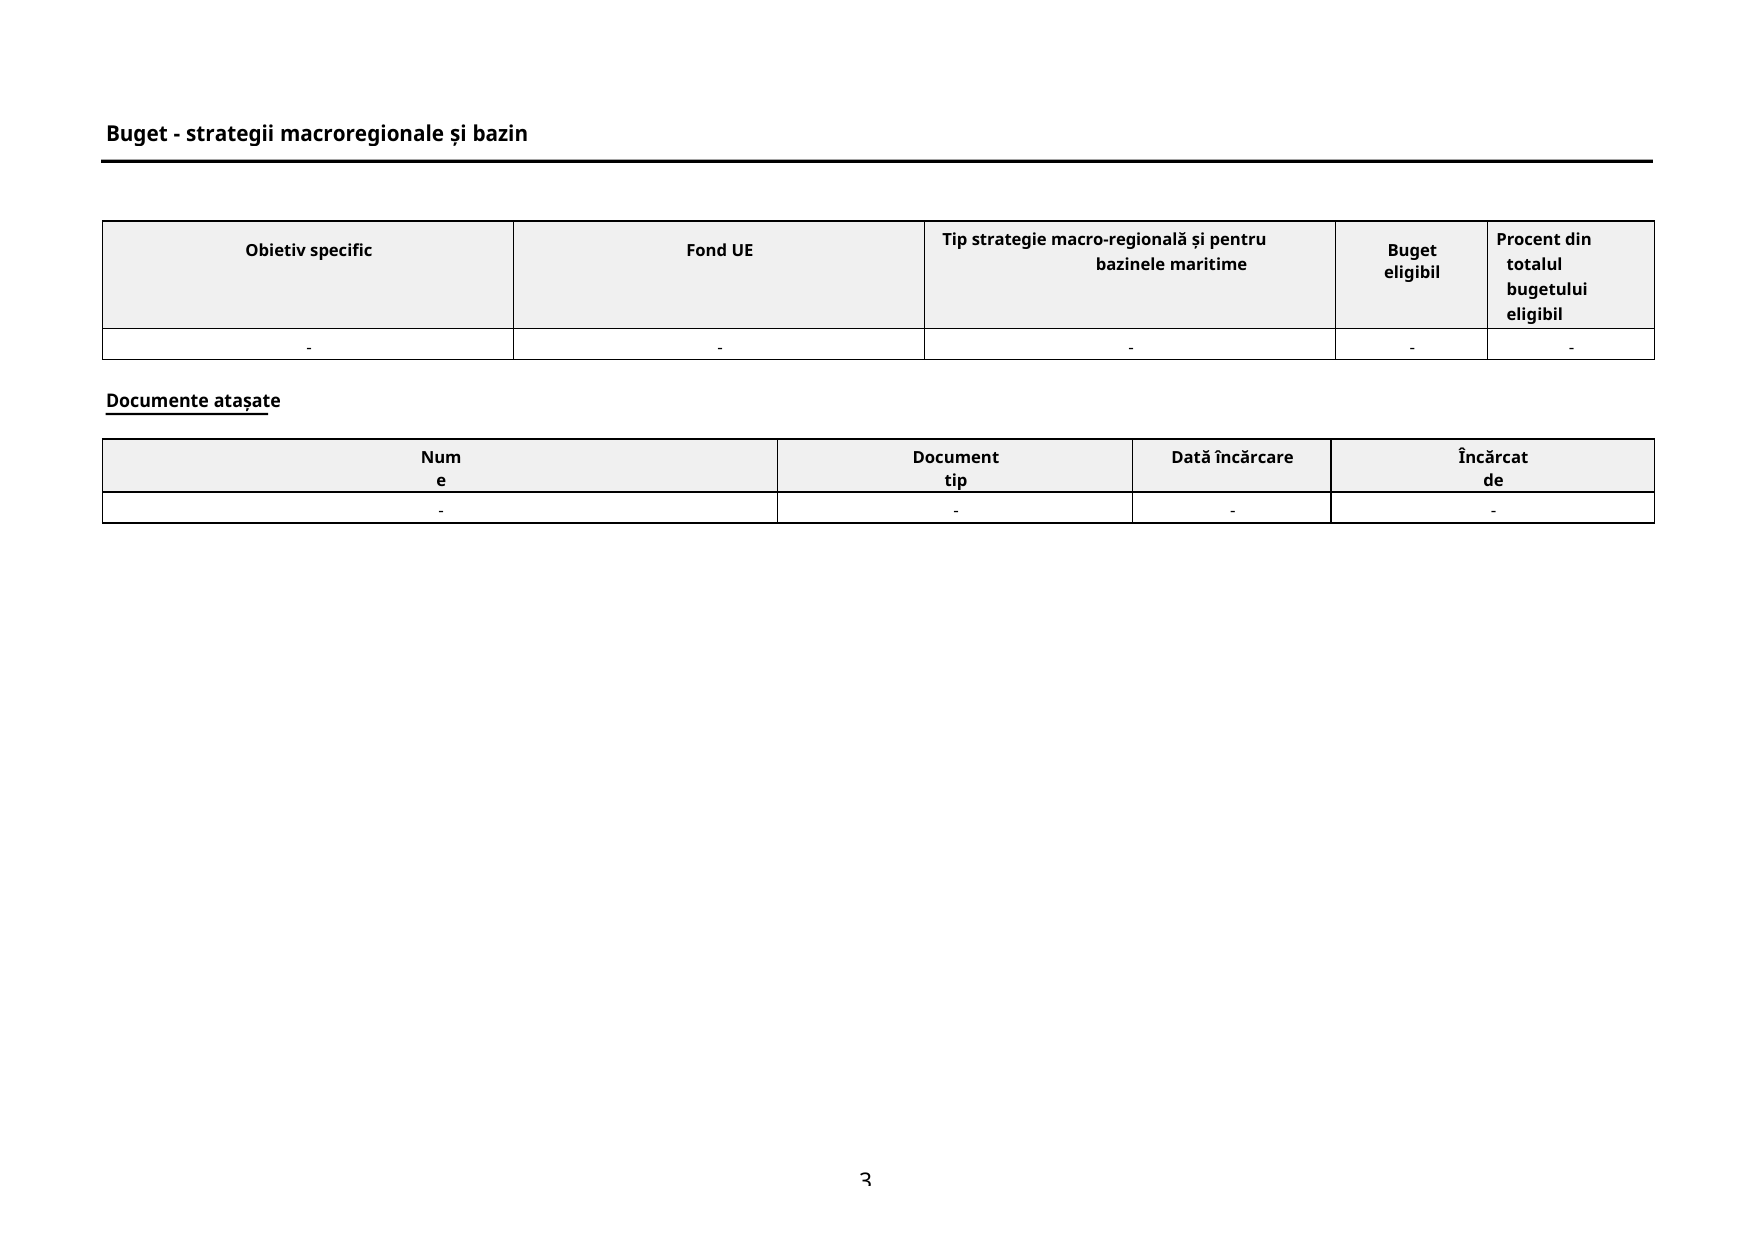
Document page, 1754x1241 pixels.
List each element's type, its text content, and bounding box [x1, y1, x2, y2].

table_cell - [1332, 493, 1654, 522]
table_cell - [514, 329, 924, 358]
table_cell - [103, 329, 513, 358]
table_header Tip strategie macro-regională și pentru bazinele maritime [925, 222, 1335, 328]
table_header Document tip [778, 440, 1132, 491]
table_cell - [1336, 329, 1487, 358]
table_header Obietiv specific [103, 222, 513, 328]
table_cell - [1488, 329, 1654, 358]
table_cell - [103, 493, 777, 522]
table_cell - [1133, 493, 1330, 522]
table_header Fond UE [514, 222, 924, 328]
table_header Dată încărcare [1133, 440, 1330, 491]
table_header Buget eligibil [1336, 222, 1487, 328]
table_header Procent din totalul bugetului eligibil [1488, 222, 1654, 328]
table_cell - [925, 329, 1335, 358]
text Documente atașate [106, 388, 1666, 413]
table_header Încărcat de [1332, 440, 1654, 491]
table_cell - [778, 493, 1132, 522]
table_header Nume [103, 440, 777, 491]
